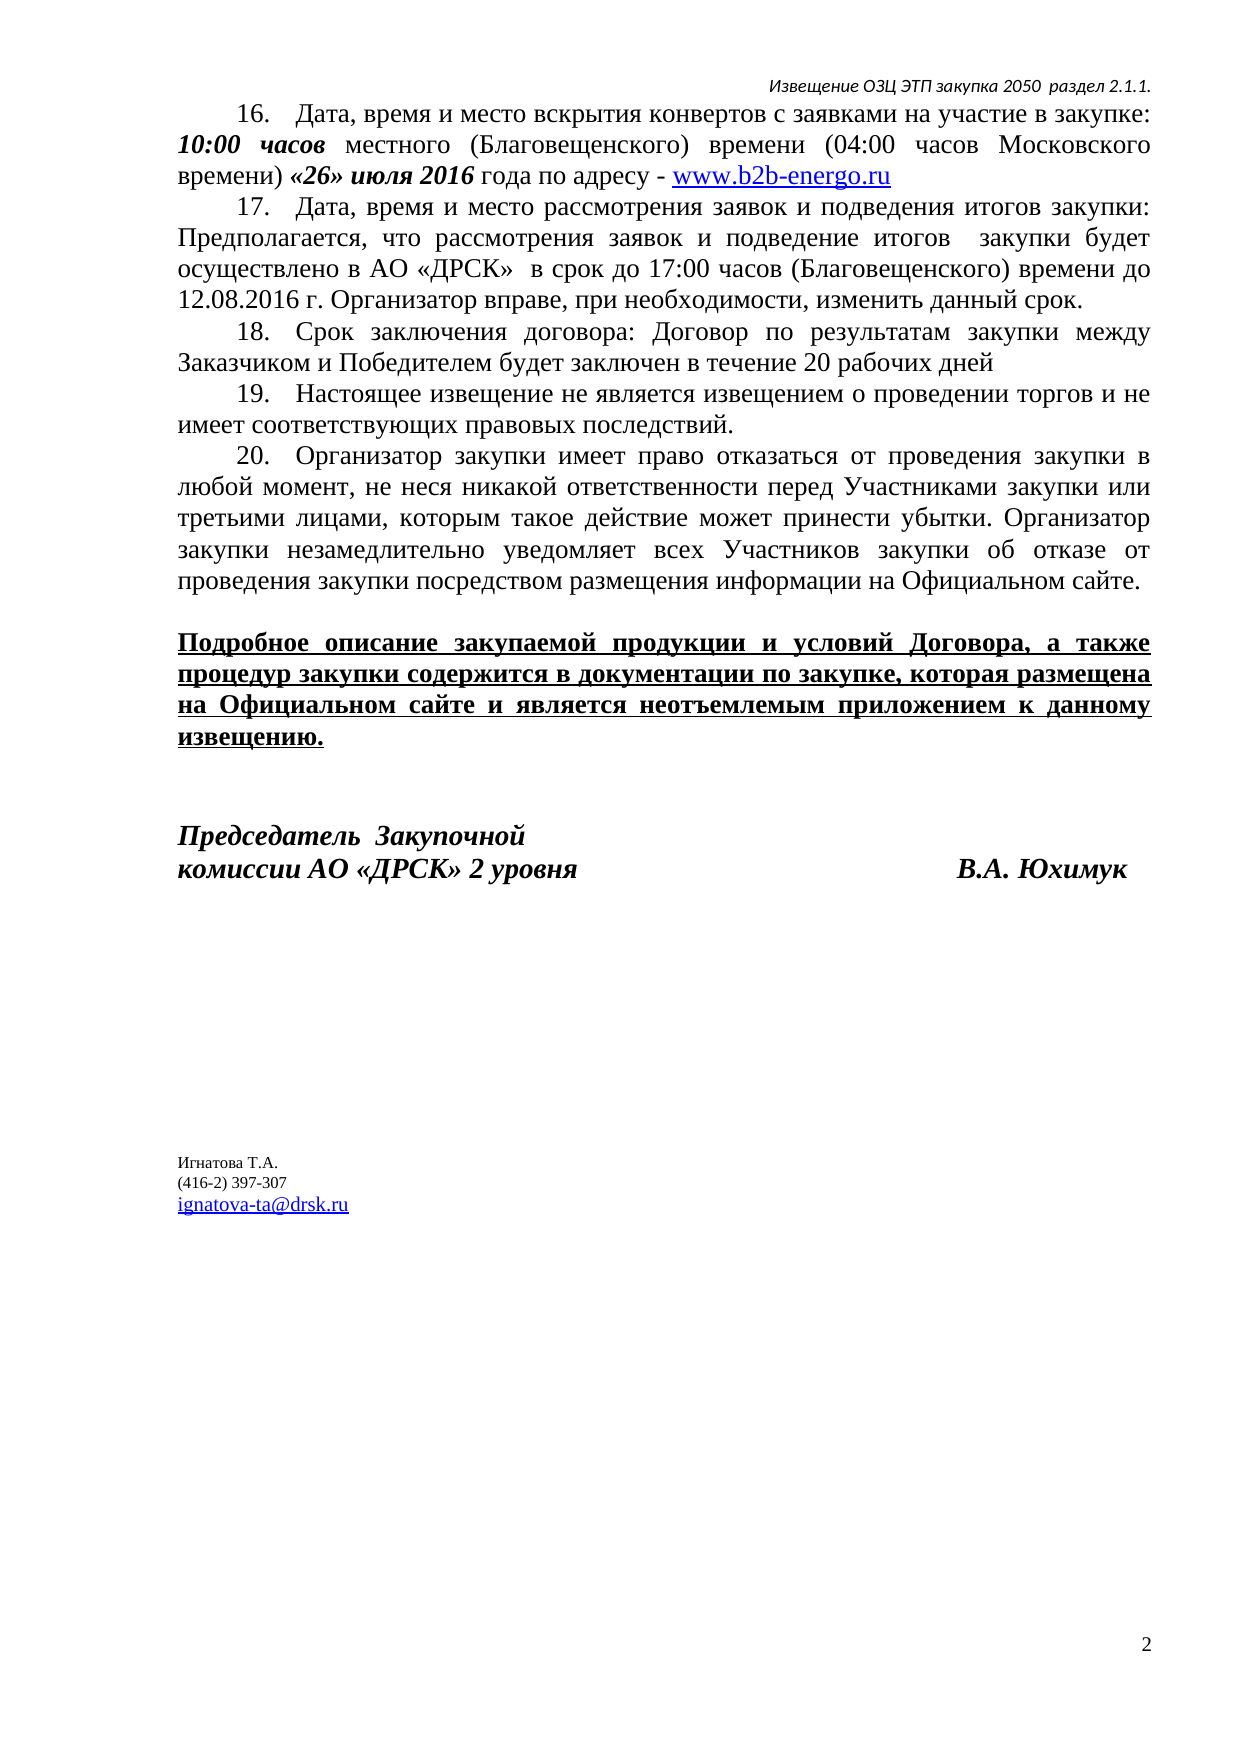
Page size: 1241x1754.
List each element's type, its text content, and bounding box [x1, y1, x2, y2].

text комиссии АО «ДРСК» 2 уровня В.А. Юхимук [177, 851, 1152, 885]
list Настоящее извещение не является извещением о проведении торгов и не имеет соответствующих правовых последствий. [177, 377, 1152, 439]
list Дата, время и место рассмотрения заявок и подведения итогов закупки: Предполагается, что рассмотрения заявок и подведение итогов закупки будет осуществлено в АО «ДРСК» в срок до 17:00 часов (Благовещенского) времени до 12.08.2016 г. Организатор вправе, при необходимости, изменить данный срок. [177, 190, 1152, 315]
list Организатор закупки имеет право отказаться от проведения закупки в любой момент, не неся никакой ответственности перед Участниками закупки или третьими лицами, которым такое действие может принести убытки. Организатор закупки незамедлительно уведомляет всех Участников закупки об отказе от проведения закупки посредством размещения информации на Официальном сайте. [177, 439, 1152, 595]
list Дата, время и место вскрытия конвертов с заявками на участие в закупке: 10:00 часов местного (Благовещенского) времени (04:00 часов Московского времени) «26» июля 2016 года по адресу - www.b2b-energo.ru [177, 97, 1152, 190]
text Подробное описание закупаемой продукции и условий Договора, а также процедур закупки содержится в документации по закупке, которая размещена на Официальном сайте и является неотъемлемым приложением к данному извещению. [177, 685, 1152, 716]
text ignatova-ta@drsk.ru [177, 1192, 1152, 1216]
list Срок заключения договора: Договор по результатам закупки между Заказчиком и Победителем будет заключен в течение 20 рабочих дней [177, 315, 1152, 377]
text (416-2) 397-307 [177, 1172, 1152, 1192]
text Игнатова Т.А. [177, 1153, 1152, 1172]
text Председатель Закупочной [177, 818, 1152, 851]
text Подробное описание закупаемой продукции и условий Договора, а также процедур закупки содержится в документации по закупке, которая размещена на Официальном сайте и является неотъемлемым приложением к данному извещению. [177, 717, 1152, 751]
text Подробное описание закупаемой продукции и условий Договора, а также процедур закупки содержится в документации по закупке, которая размещена на Официальном сайте и является неотъемлемым приложением к данному извещению. [177, 626, 1152, 684]
